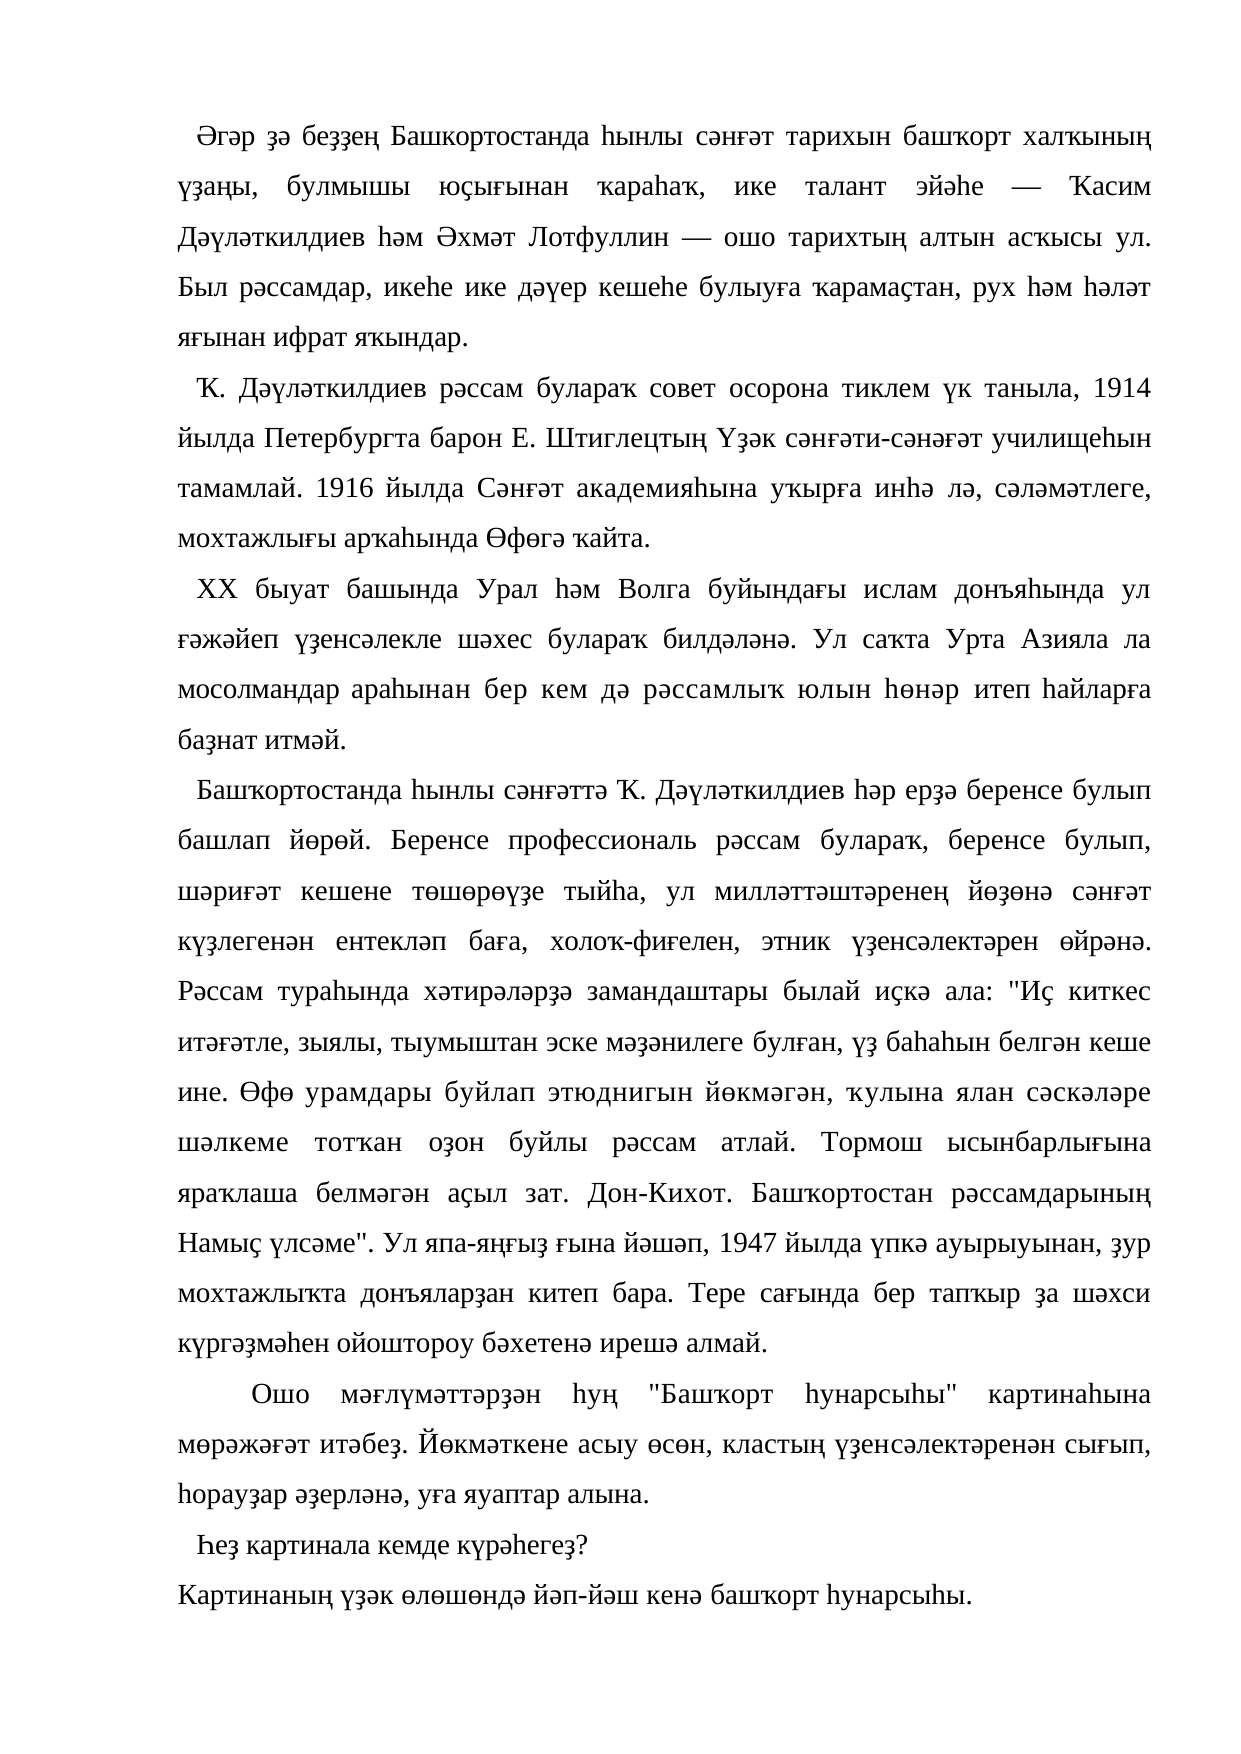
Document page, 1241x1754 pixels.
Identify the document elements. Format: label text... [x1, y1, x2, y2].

text Картинаның үҙәк өлөшөндә йәп-йәш кенә башҡорт һунарсыһы. [177, 1577, 1152, 1611]
text Һеҙ картинала кемде күрәһегеҙ? [177, 1527, 1152, 1560]
text Башҡортостанда һынлы сәнғәттә Ҡ. Дәүләткилдиев һәр ерҙә беренсе булып башлап йөрөй. Беренсе профессиональ рәссам булараҡ, беренсе булып, шәриғәт кешене төшөрөүҙе тыйһа, ул милләттәштәренең йөҙөнә сәнғәт күҙлегенән ентекләп баға, холоҡ-фиғелен, этник үҙенсәлектәрен өйрәнә. Рәссам тураһында хәтирәләрҙә замандаштары былай иҫкә ала: "Иҫ киткес итәғәтле, зыялы, тыумыштан эске мәҙәнилеге булған, үҙ баһаһын белгән кеше ине. Өфө урамдары буйлап этюднигын йөкмәгән, ҡулына ялан сәскәләре шәлкеме тотҡан оҙон буйлы рәссам атлай. Тормош ысынбарлығына яраҡлаша белмәгән аҫыл зат. Дон-Кихот. Башҡортостан рәссамдарының Намыҫ үлсәме". Ул япа-яңғыҙ ғына йәшәп, 1947 йылда үпкә ауырыуынан, ҙур мохтажлыҡта донъяларҙан китеп бара. Тере сағында бер тапҡыр ҙа шәхси күргәҙмәһен ойоштороу бәхетенә ирешә алмай. [177, 772, 1152, 1359]
text XX быуат башында Урал һәм Волга буйындағы ислам донъяһында ул ғәжәйеп үҙенсәлекле шәхес булараҡ билдәләнә. Ул саҡта Урта Азияла ла мосолмандар араһынан бер кем дә рәссамлыҡ юлын һөнәр итеп һайларға баҙнат итмәй. [177, 571, 1152, 755]
text Әгәр ҙә беҙҙең Башкортостанда һынлы сәнғәт тарихын башҡорт халҡының үҙаңы, булмышы юҫығынан ҡараһаҡ, ике талант эйәһе — Ҡасим Дәүләткилдиев һәм Әхмәт Лотфуллин — ошо тарихтың алтын асҡысы ул. Был рәссамдар, икеһе ике дәүер кешеһе булыуға ҡарамаҫтан, рух һәм һәләт яғынан ифрат яҡындар. [177, 118, 1152, 353]
text Ошо мәғлүмәттәрҙән һуң "Башҡорт һунарсыһы" картинаһына мөрәжәғәт итәбеҙ. Йөкмәткене асыу өсөн, кластың үҙенсәлектәренән сығып, һорауҙар әҙерләнә, уға яуаптар алына. [177, 1376, 1152, 1510]
text Ҡ. Дәүләткилдиев рәссам булараҡ совет осорона тиклем үк таныла, 1914 йылда Петербургта барон Е. Штиглецтың Үҙәк сәнғәти-сәнәғәт училищеһын тамамлай. 1916 йылда Сәнғәт академияһына уҡырға инһә лә, сәләмәтлеге, мохтажлығы арҡаһында Өфөгә ҡайта. [177, 370, 1152, 554]
